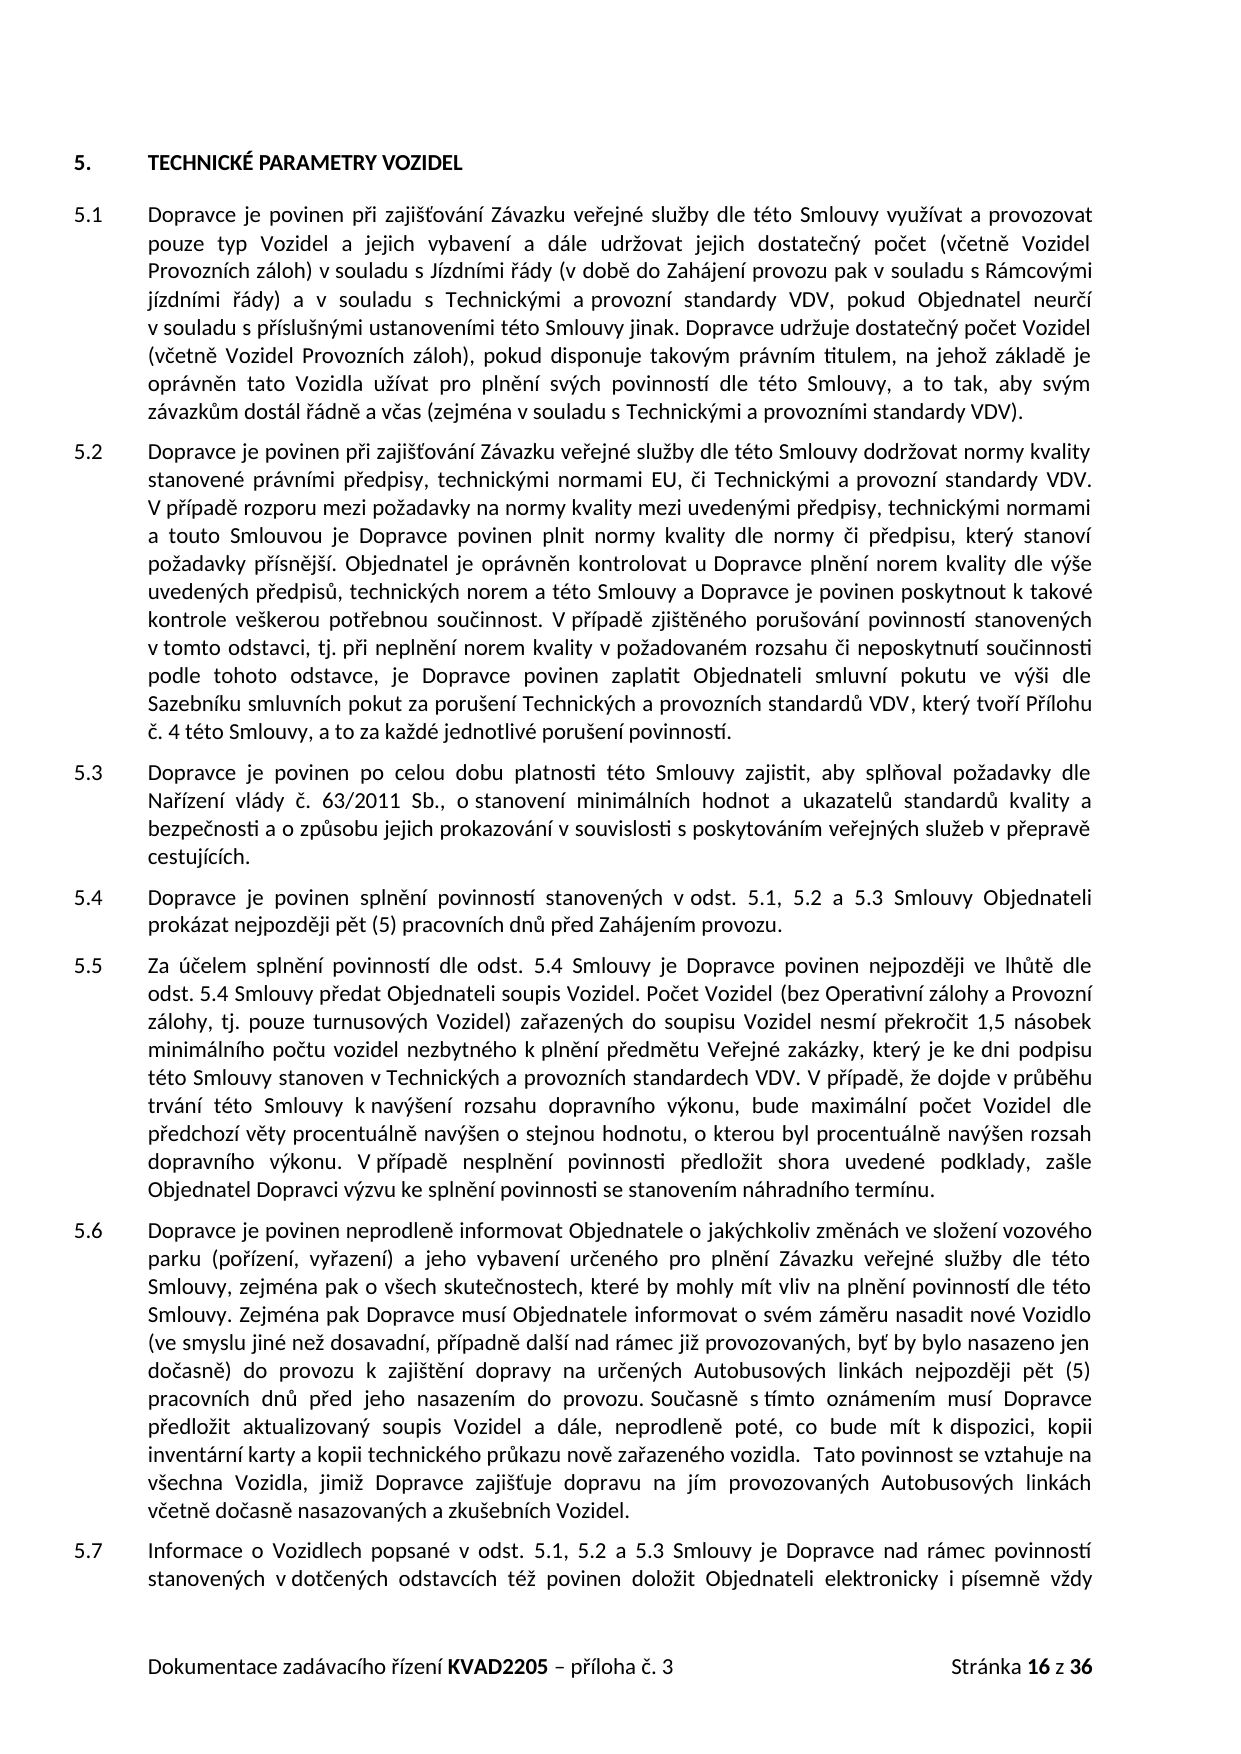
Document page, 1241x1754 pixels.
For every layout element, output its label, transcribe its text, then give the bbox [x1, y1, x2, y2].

subtitle Technické parametry vozidel [74, 148, 1093, 176]
text Dopravce je povinen splnění povinností stanovených v odst. 5.1, 5.2 a 5.3 Smlouvy Objednateli prokázat nejpozději pět (5) pracovních dnů před Zahájením provozu. [74, 883, 1093, 939]
text Dopravce je povinen při zajišťování Závazku veřejné služby dle této Smlouvy využívat a provozovat pouze typ Vozidel a jejich vybavení a dále udržovat jejich dostatečný počet (včetně Vozidel Provozních záloh) v souladu s Jízdními řády (v době do Zahájení provozu pak v souladu s Rámcovými jízdními řády) a v souladu s Technickými a provozní standardy VDV, pokud Objednatel neurčí v souladu s příslušnými ustanoveními této Smlouvy jinak. Dopravce udržuje dostatečný počet Vozidel (včetně Vozidel Provozních záloh), pokud disponuje takovým právním titulem, na jehož základě je oprávněn tato Vozidla užívat pro plnění svých povinností dle této Smlouvy, a to tak, aby svým závazkům dostál řádně a včas (zejména v souladu s Technickými a provozními standardy VDV). [74, 201, 1093, 425]
text Za účelem splnění povinností dle odst. 5.4 Smlouvy je Dopravce povinen nejpozději ve lhůtě dle odst. 5.4 Smlouvy předat Objednateli soupis Vozidel. Počet Vozidel (bez Operativní zálohy a Provozní zálohy, tj. pouze turnusových Vozidel) zařazených do soupisu Vozidel nesmí překročit 1,5 násobek minimálního počtu vozidel nezbytného k plnění předmětu Veřejné zakázky, který je ke dni podpisu této Smlouvy stanoven v Technických a provozních standardech VDV. V případě, že dojde v průběhu trvání této Smlouvy k navýšení rozsahu dopravního výkonu, bude maximální počet Vozidel dle předchozí věty procentuálně navýšen o stejnou hodnotu, o kterou byl procentuálně navýšen rozsah dopravního výkonu. V případě nesplnění povinnosti předložit shora uvedené podklady, zašle Objednatel Dopravci výzvu ke splnění povinnosti se stanovením náhradního termínu. [74, 951, 1093, 1203]
text Dopravce je povinen neprodleně informovat Objednatele o jakýchkoliv změnách ve složení vozového parku (pořízení, vyřazení) a jeho vybavení určeného pro plnění Závazku veřejné služby dle této Smlouvy, zejména pak o všech skutečnostech, které by mohly mít vliv na plnění povinností dle této Smlouvy. Zejména pak Dopravce musí Objednatele informovat o svém záměru nasadit nové Vozidlo (ve smyslu jiné než dosavadní, případně další nad rámec již provozovaných, byť by bylo nasazeno jen dočasně) do provozu k zajištění dopravy na určených Autobusových linkách nejpozději pět (5) pracovních dnů před jeho nasazením do provozu. Současně s tímto oznámením musí Dopravce předložit aktualizovaný soupis Vozidel a dále, neprodleně poté, co bude mít k dispozici, kopii inventární karty a kopii technického průkazu nově zařazeného vozidla. Tato povinnost se vztahuje na všechna Vozidla, jimiž Dopravce zajišťuje dopravu na jím provozovaných Autobusových linkách včetně dočasně nasazovaných a zkušebních Vozidel. [74, 1216, 1093, 1524]
text Dopravce je povinen po celou dobu platnosti této Smlouvy zajistit, aby splňoval požadavky dle Nařízení vlády č. 63/2011 Sb., o stanovení minimálních hodnot a ukazatelů standardů kvality a bezpečnosti a o způsobu jejich prokazování v souvislosti s poskytováním veřejných služeb v přepravě cestujících. [74, 758, 1093, 870]
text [74, 1537, 1093, 1593]
text Dopravce je povinen při zajišťování Závazku veřejné služby dle této Smlouvy dodržovat normy kvality stanovené právními předpisy, technickými normami EU, či Technickými a provozní standardy VDV. V případě rozporu mezi požadavky na normy kvality mezi uvedenými předpisy, technickými normami a touto Smlouvou je Dopravce povinen plnit normy kvality dle normy či předpisu, který stanoví požadavky přísnější. Objednatel je oprávněn kontrolovat u Dopravce plnění norem kvality dle výše uvedených předpisů, technických norem a této Smlouvy a Dopravce je povinen poskytnout k takové kontrole veškerou potřebnou součinnost. V případě zjištěného porušování povinností stanovených v tomto odstavci, tj. při neplnění norem kvality v požadovaném rozsahu či neposkytnutí součinnosti podle tohoto odstavce, je Dopravce povinen zaplatit Objednateli smluvní pokutu ve výši dle Sazebníku smluvních pokut za porušení Technických a provozních standardů VDV, který tvoří Přílohu č. 4 této Smlouvy, a to za každé jednotlivé porušení povinností. [74, 437, 1093, 746]
